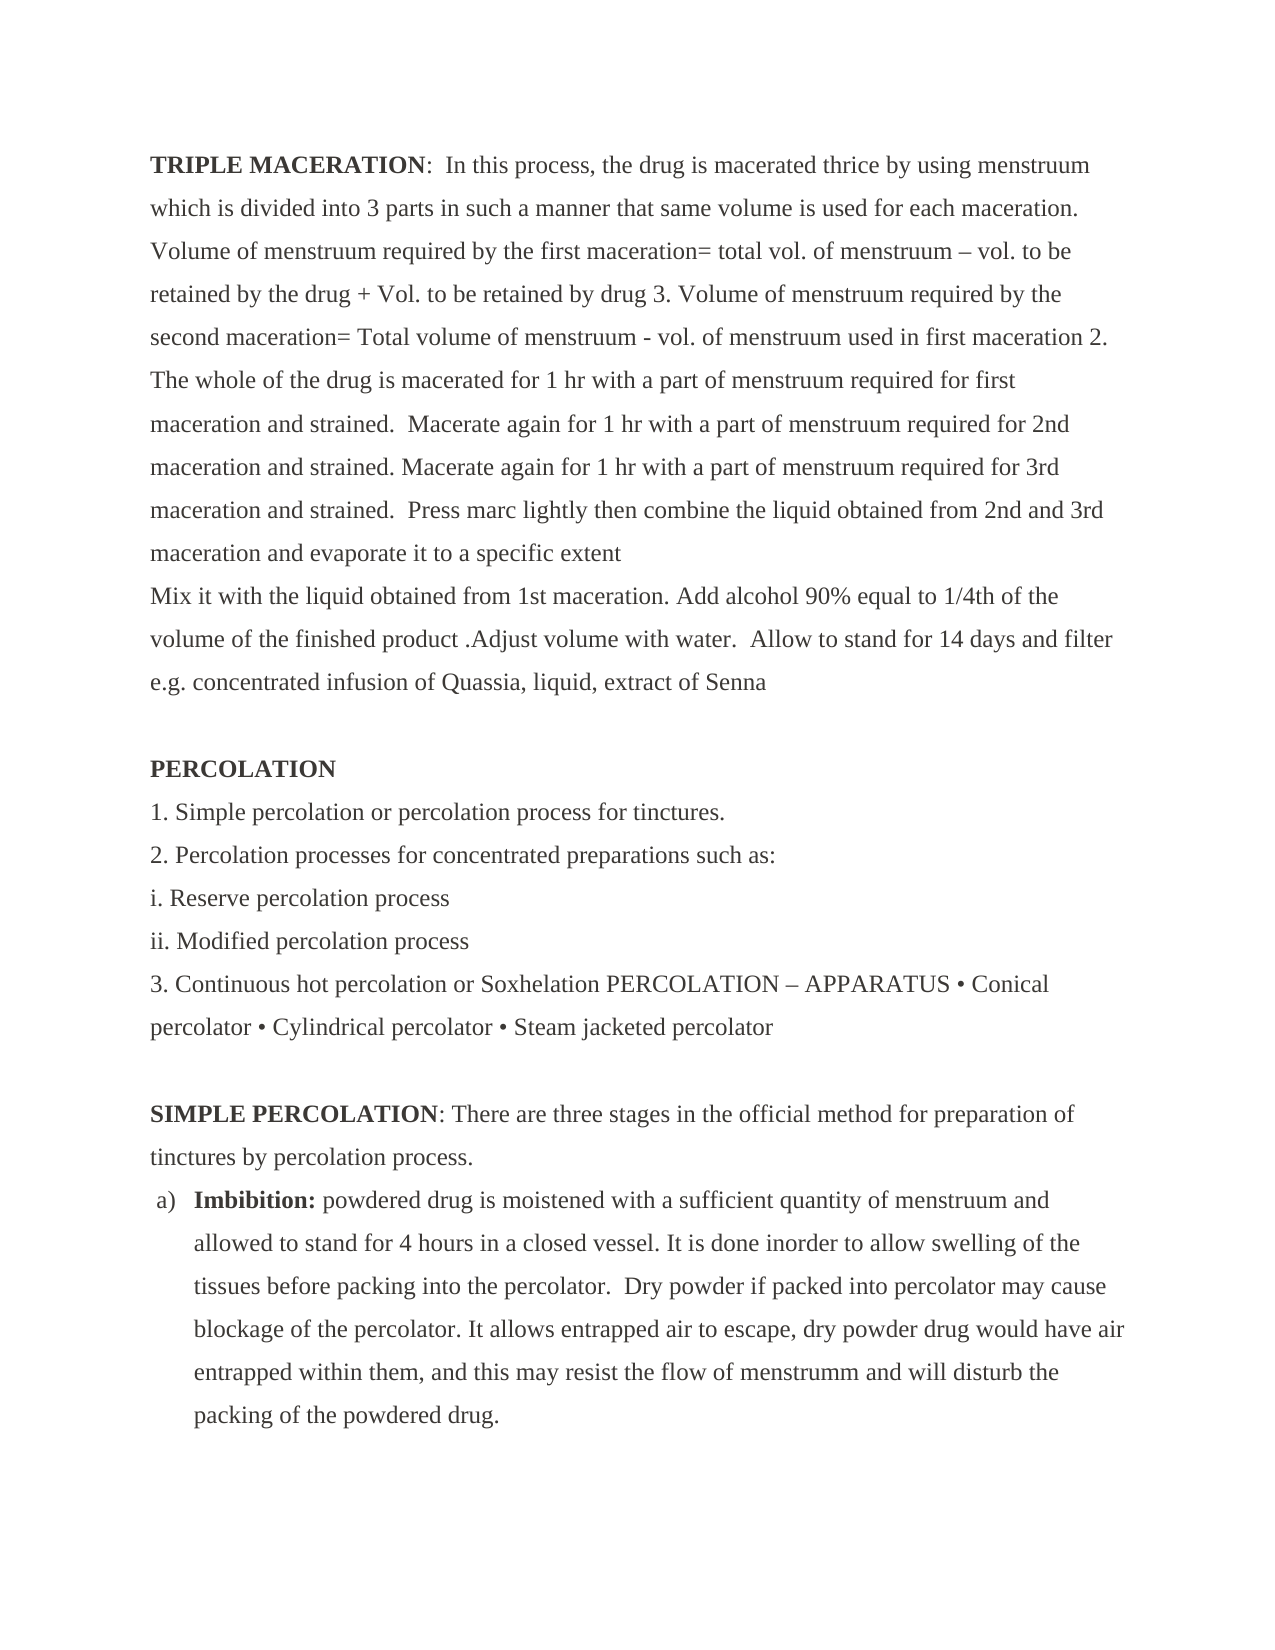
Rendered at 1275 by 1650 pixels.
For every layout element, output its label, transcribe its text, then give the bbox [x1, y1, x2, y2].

text ii. Modified percolation process [150, 926, 1125, 955]
text Mix it with the liquid obtained from 1st maceration. Add alcohol 90% equal to 1/4th of the volume of the finished product .Adjust volume with water. Allow to stand for 14 days and filter e.g. concentrated infusion of Quassia, liquid, extract of Senna [150, 581, 1125, 696]
text i. Reserve percolation process [150, 883, 1125, 912]
text SIMPLE PERCOLATION: There are three stages in the official method for preparation of tinctures by percolation process. [150, 1099, 1125, 1171]
text The whole of the drug is macerated for 1 hr with a part of menstruum required for first maceration and strained. Macerate again for 1 hr with a part of menstruum required for 2nd maceration and strained. Macerate again for 1 hr with a part of menstruum required for 3rd maceration and strained. Press marc lightly then combine the liquid obtained from 2nd and 3rd maceration and evaporate it to a specific extent [150, 366, 1125, 567]
text 3. Continuous hot percolation or Soxhelation PERCOLATION – APPARATUS • Conical percolator • Cylindrical percolator • Steam jacketed percolator [150, 969, 1125, 1041]
text 2. Percolation processes for concentrated preparations such as: [150, 840, 1125, 869]
text PERCOLATION [150, 754, 1125, 782]
text 1. Simple percolation or percolation process for tinctures. [150, 797, 1125, 826]
list Imbibition: powdered drug is moistened with a sufficient quantity of menstruum and allowed to stand for 4 hours in a closed vessel. It is done inorder to allow swelling of the tissues before packing into the percolator. Dry powder if packed into percolator may cause blockage of the percolator. It allows entrapped air to escape, dry powder drug would have air entrapped within them, and this may resist the flow of menstrumm and will disturb the packing of the powdered drug. [156, 1185, 1125, 1429]
text TRIPLE MACERATION: In this process, the drug is macerated thrice by using menstruum which is divided into 3 parts in such a manner that same volume is used for each maceration. Volume of menstruum required by the first maceration= total vol. of menstruum – vol. to be retained by the drug + Vol. to be retained by drug 3. Volume of menstruum required by the second maceration= Total volume of menstruum - vol. of menstruum used in first maceration 2. [150, 150, 1125, 351]
